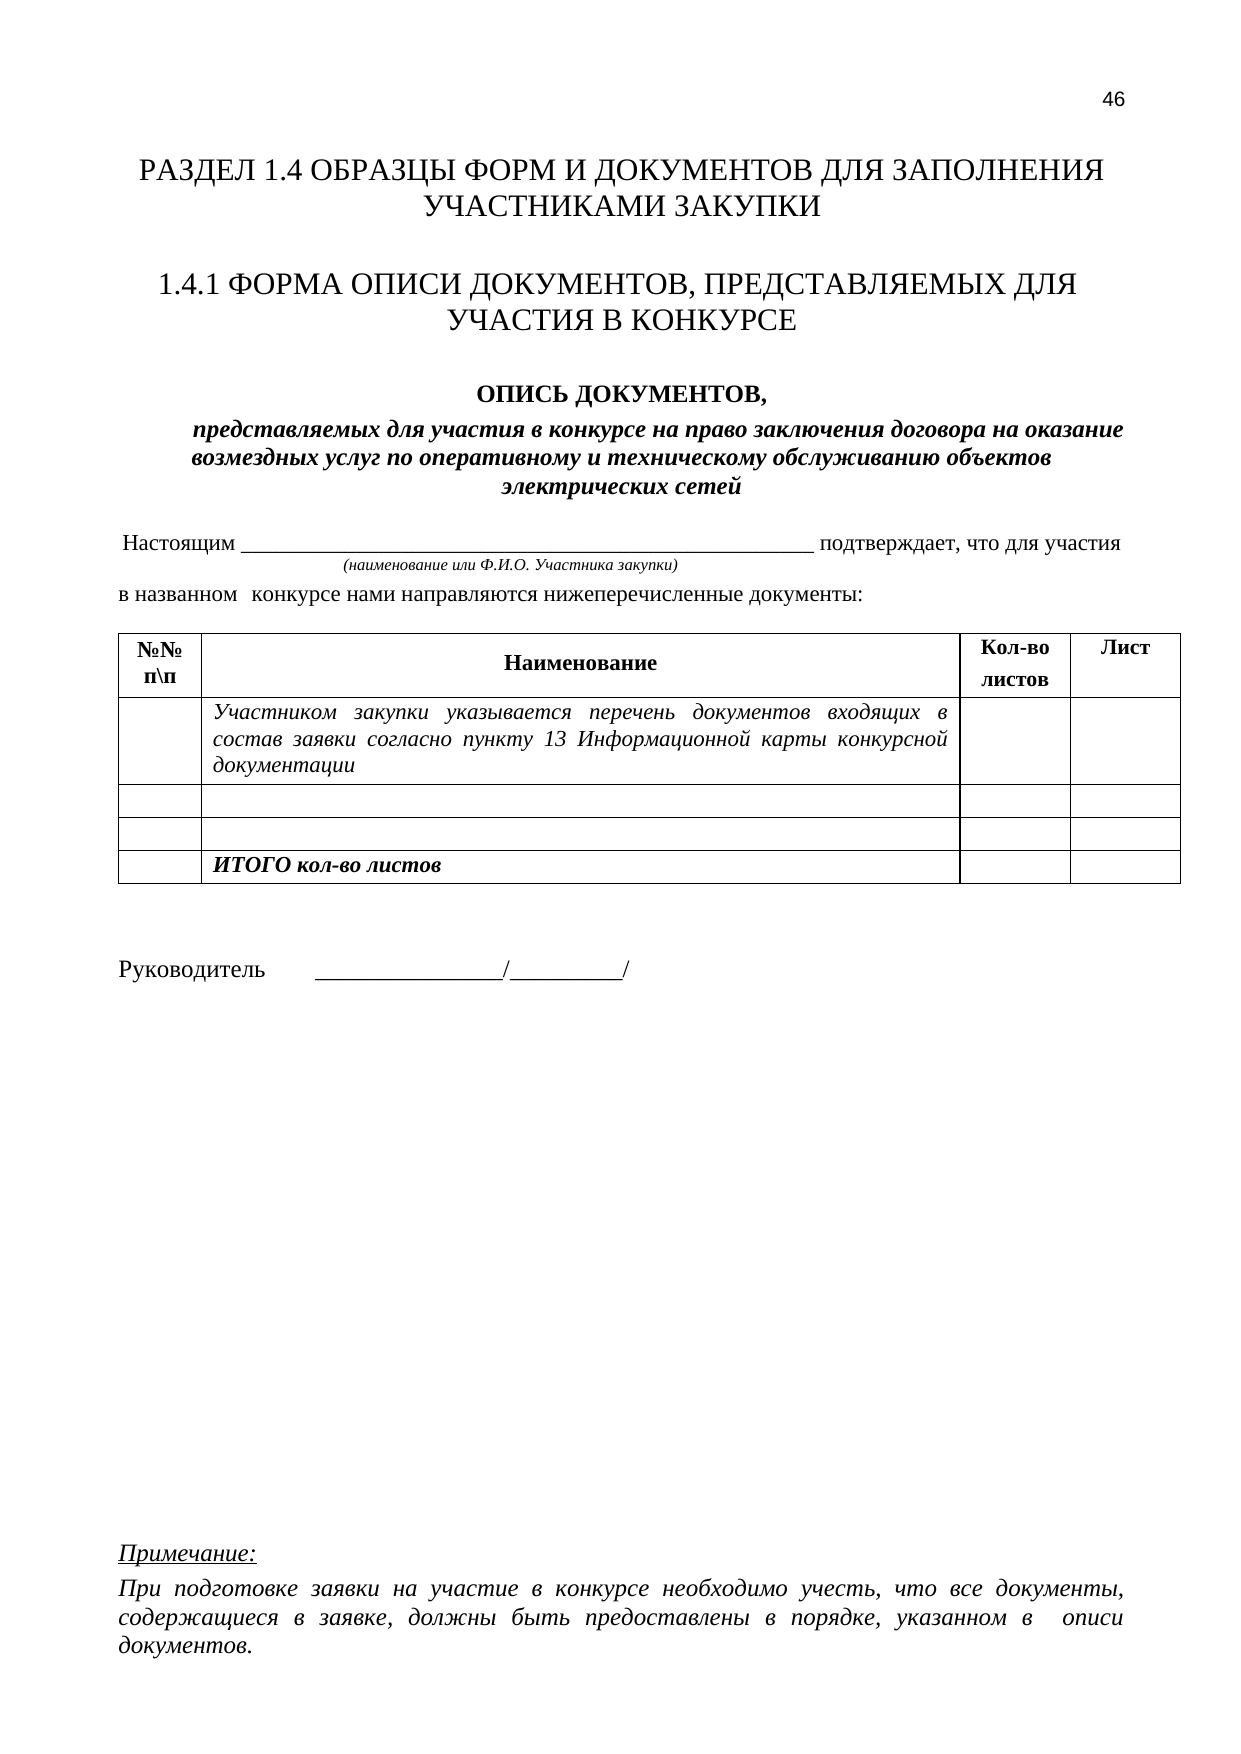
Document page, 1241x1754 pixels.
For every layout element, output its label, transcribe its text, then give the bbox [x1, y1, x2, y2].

table_cell [1071, 698, 1180, 783]
table_header Лист [1071, 634, 1180, 697]
table_cell [961, 698, 1070, 783]
table_header Наименование [202, 634, 959, 697]
text представляемых для участия в конкурсе на право заключения договора на оказание возмездных услуг по оперативному и техническому обслуживанию объектов электрических сетей [118, 414, 1125, 500]
table_cell ИТОГО кол-во листов [202, 851, 959, 883]
subtitle 1.4.1 ФОРМА ОПИСИ ДОКУМЕНТОВ, ПРЕДСТАВЛЯЕМЫХ ДЛЯ УЧАСТИЯ В КОНКУРСЕ [118, 230, 1125, 337]
table_cell Участником закупки указывается перечень документов входящих в состав заявки согласно пункту 13 Информационной карты конкурсной документации [202, 698, 959, 783]
table_cell [119, 698, 201, 783]
text ОПИСЬ ДОКУМЕНТОВ, [118, 379, 1125, 407]
table_header №№ п\п [119, 634, 201, 697]
table_cell [1071, 818, 1180, 850]
text Примечание: [118, 1538, 1125, 1567]
text в названном конкурсе нами направляются нижеперечисленные документы: [118, 581, 1131, 607]
text При подготовке заявки на участие в конкурсе необходимо учесть, что все документы, содержащиеся в заявке, должны быть предоставлены в порядке, указанном в описи документов. [118, 1573, 1125, 1659]
table_cell [1071, 785, 1180, 817]
text Настоящим __________________________________________________ подтверждает, что для участия [118, 529, 1125, 555]
table_cell [961, 818, 1070, 850]
subtitle РАЗДЕЛ 1.4 ОБРАЗЦЫ ФОРМ И ДОКУМЕНТОВ ДЛЯ ЗАПОЛНЕНИЯ УЧАСТНИКАМИ ЗАКУПКИ [118, 152, 1125, 223]
table_cell [119, 851, 201, 883]
table_cell [1071, 851, 1180, 883]
table_cell [961, 785, 1070, 817]
table_cell [119, 818, 201, 850]
text Руководитель _______________/_________/ [118, 954, 1125, 983]
table_header Кол-во листов [961, 634, 1070, 697]
table_cell [961, 851, 1070, 883]
table_cell [202, 785, 959, 817]
text (наименование или Ф.И.О. Участника закупки) [118, 555, 1125, 574]
table_cell [202, 818, 959, 850]
table_cell [119, 785, 201, 817]
